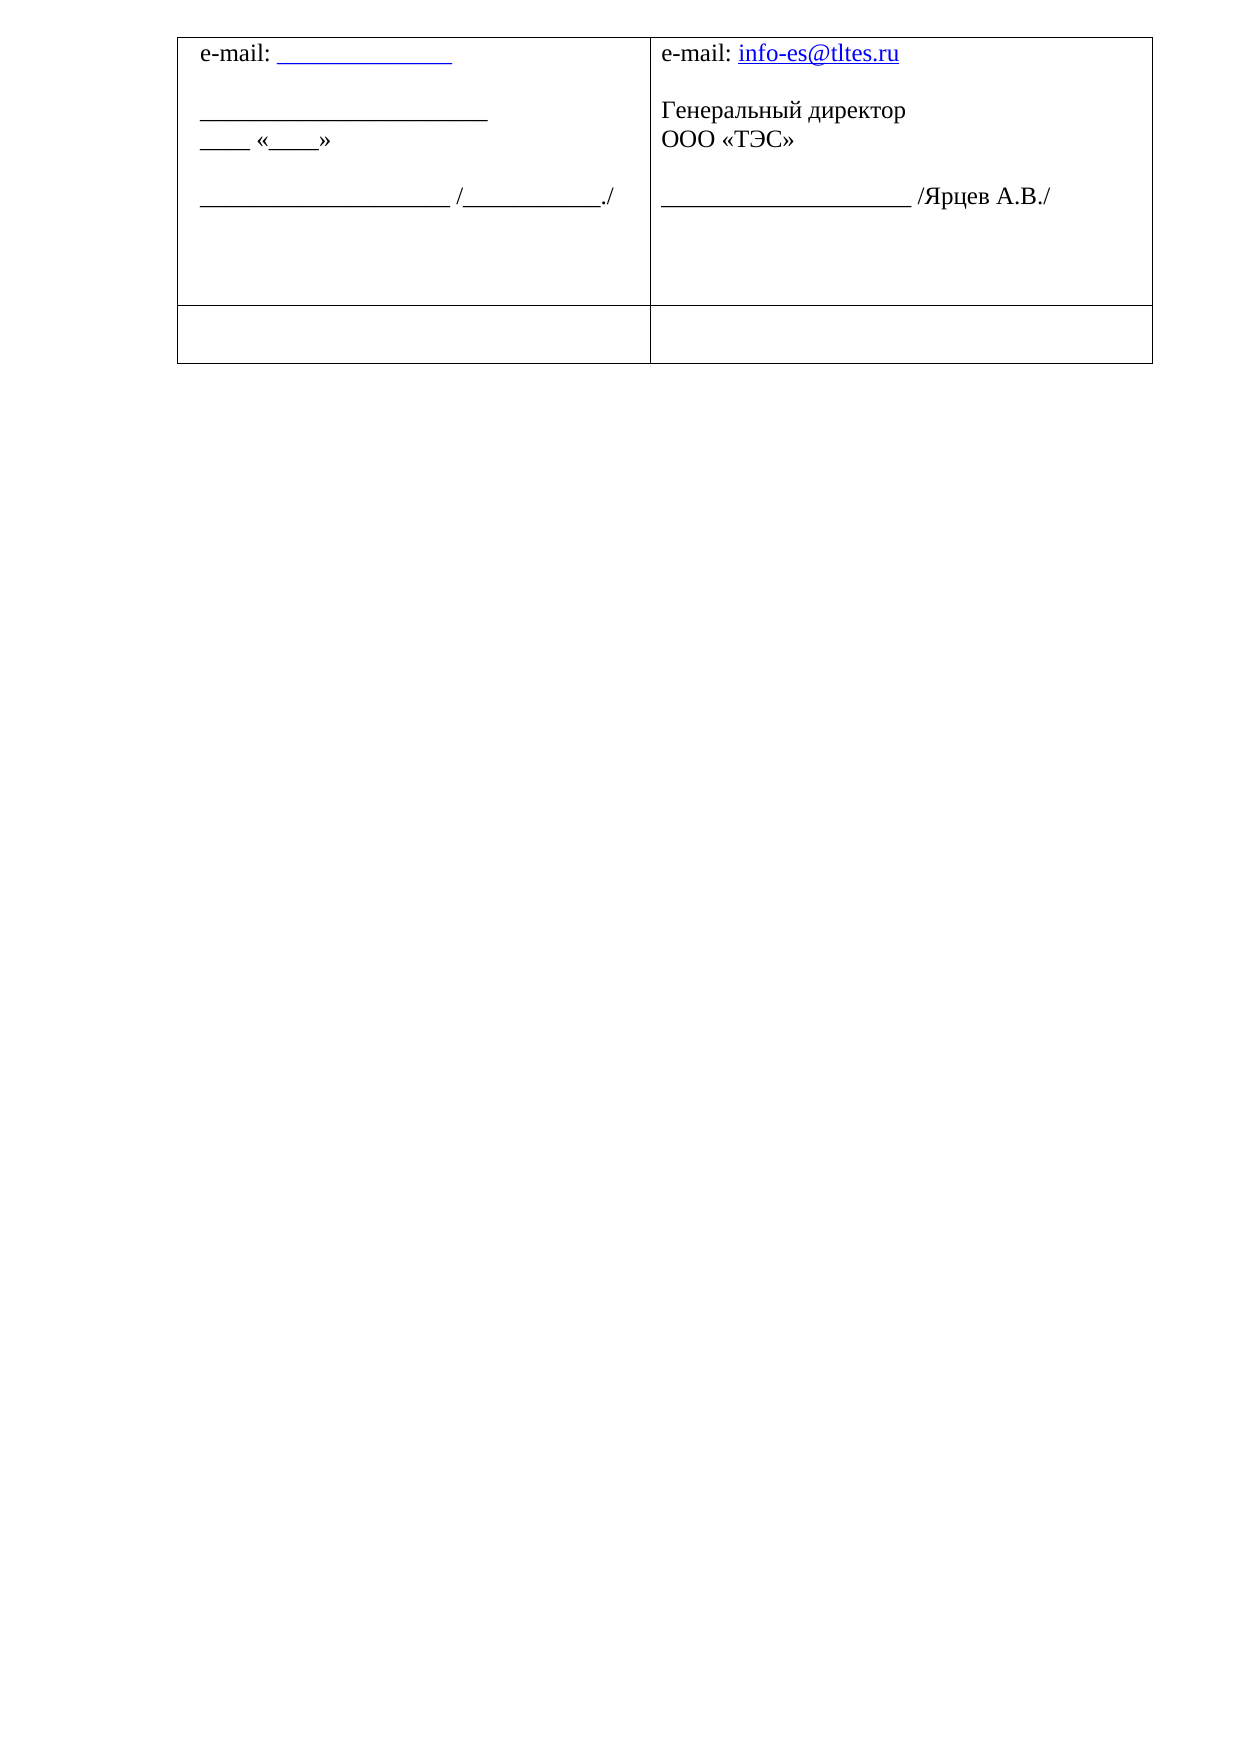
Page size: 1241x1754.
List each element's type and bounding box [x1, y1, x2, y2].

table_cell [651, 306, 1152, 363]
table_cell [178, 38, 650, 305]
table_cell [651, 38, 1152, 305]
table_cell [178, 306, 650, 363]
